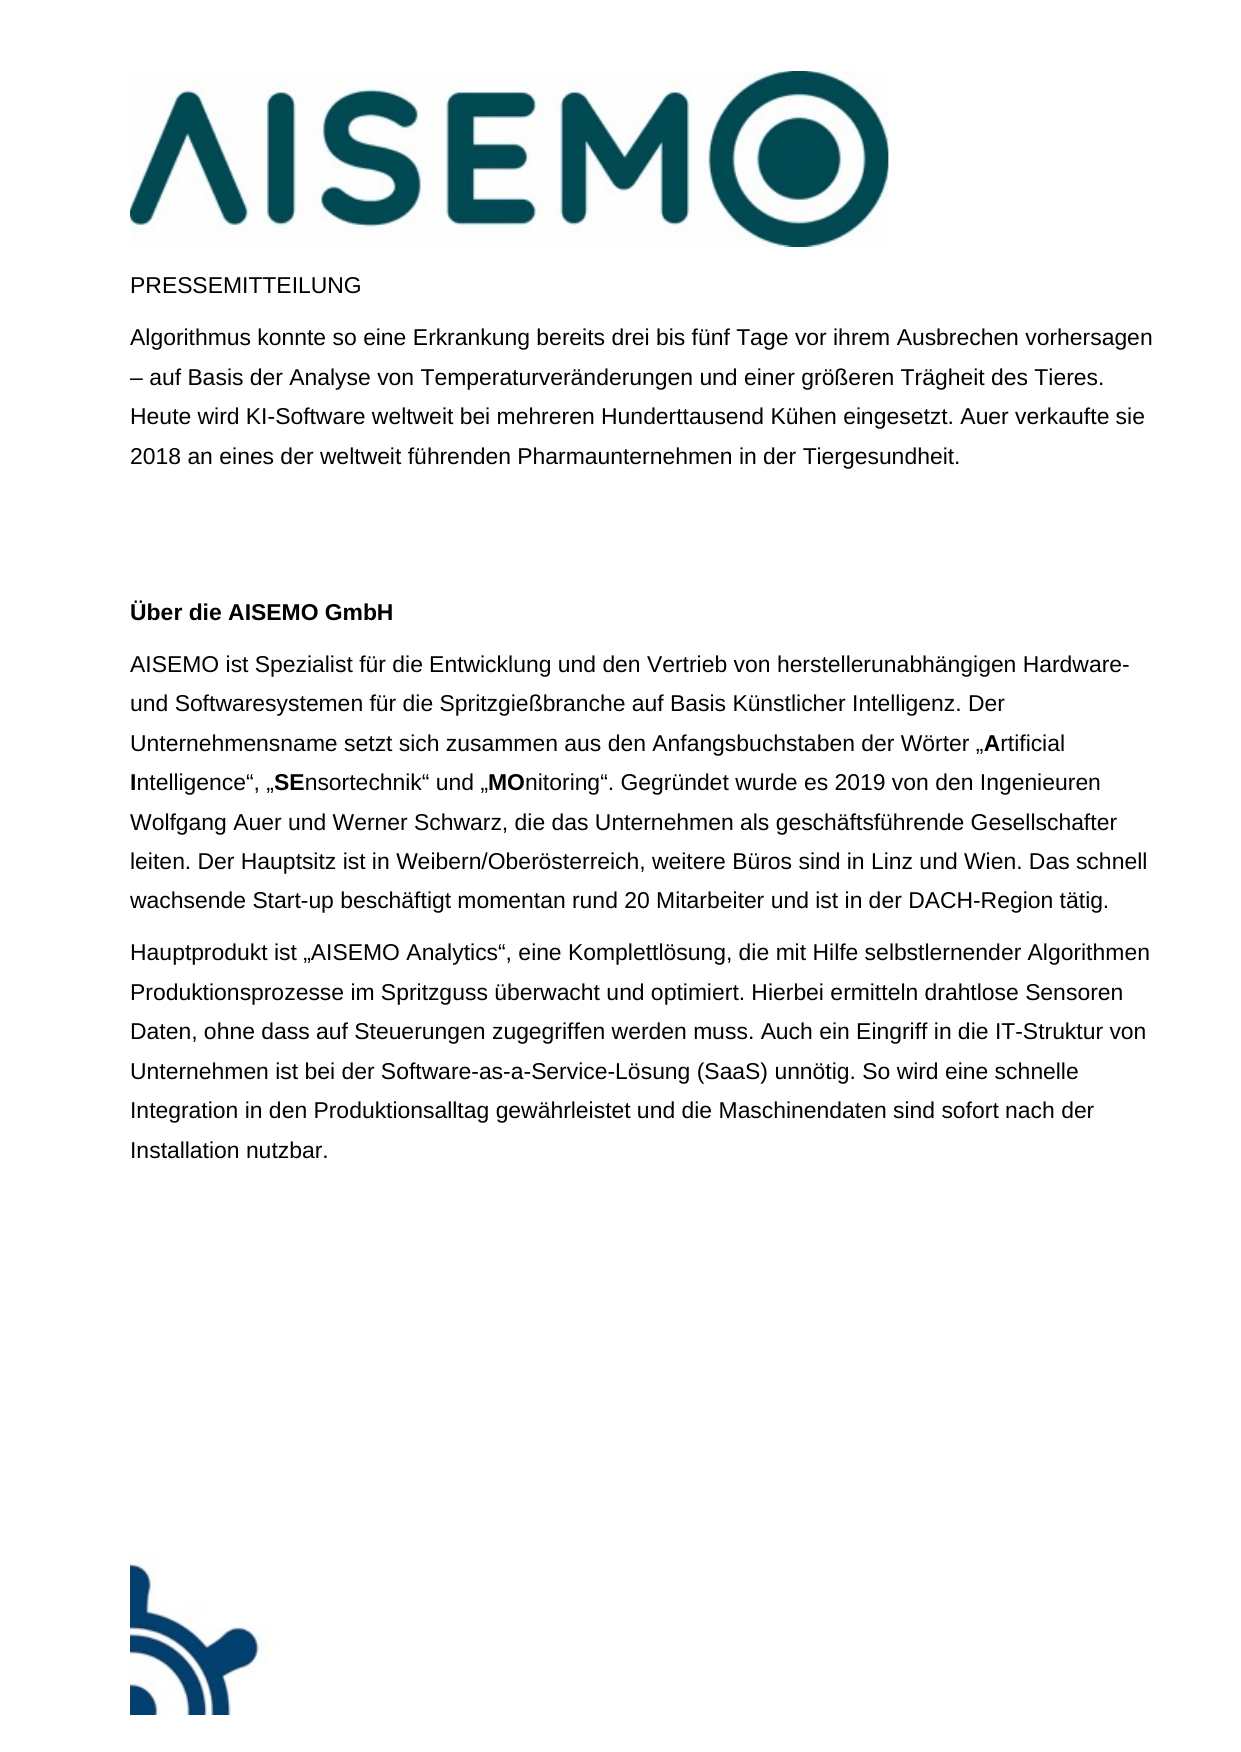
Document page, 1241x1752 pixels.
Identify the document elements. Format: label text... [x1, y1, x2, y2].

picture [130, 71, 889, 247]
picture [130, 1553, 276, 1715]
text Über die AISEMO GmbH [130, 598, 1166, 625]
text Hauptprodukt ist „AISEMO Analytics“, eine Komplettlösung, die mit Hilfe selbstlernender Algorithmen Produktionsprozesse im Spritzguss überwacht und optimiert. Hierbei ermitteln drahtlose Sensoren Daten, ohne dass auf Steuerungen zugegriffen werden muss. Auch ein Eingriff in die IT-Struktur von Unternehmen ist bei der Software-as-a-Service-Lösung (SaaS) unnötig. So wird eine schnelle Integration in den Produktionsalltag gewährleistet und die Maschinendaten sind sofort nach der Installation nutzbar. [130, 939, 1166, 1163]
text AISEMO ist Spezialist für die Entwicklung und den Vertrieb von herstellerunabhängigen Hardware- und Softwaresystemen für die Spritzgießbranche auf Basis Künstlicher Intelligenz. Der Unternehmensname setzt sich zusammen aus den Anfangsbuchstaben der Wörter „Artificial Intelligence“, „SEnsortechnik“ und „MOnitoring“. Gegründet wurde es 2019 von den Ingenieuren Wolfgang Auer und Werner Schwarz, die das Unternehmen als geschäftsführende Gesellschafter leiten. Der Hauptsitz ist in Weibern/Oberösterreich, weitere Büros sind in Linz und Wien. Das schnell wachsende Start-up beschäftigt momentan rund 20 Mitarbeiter und ist in der DACH-Region tätig. [130, 651, 1166, 914]
